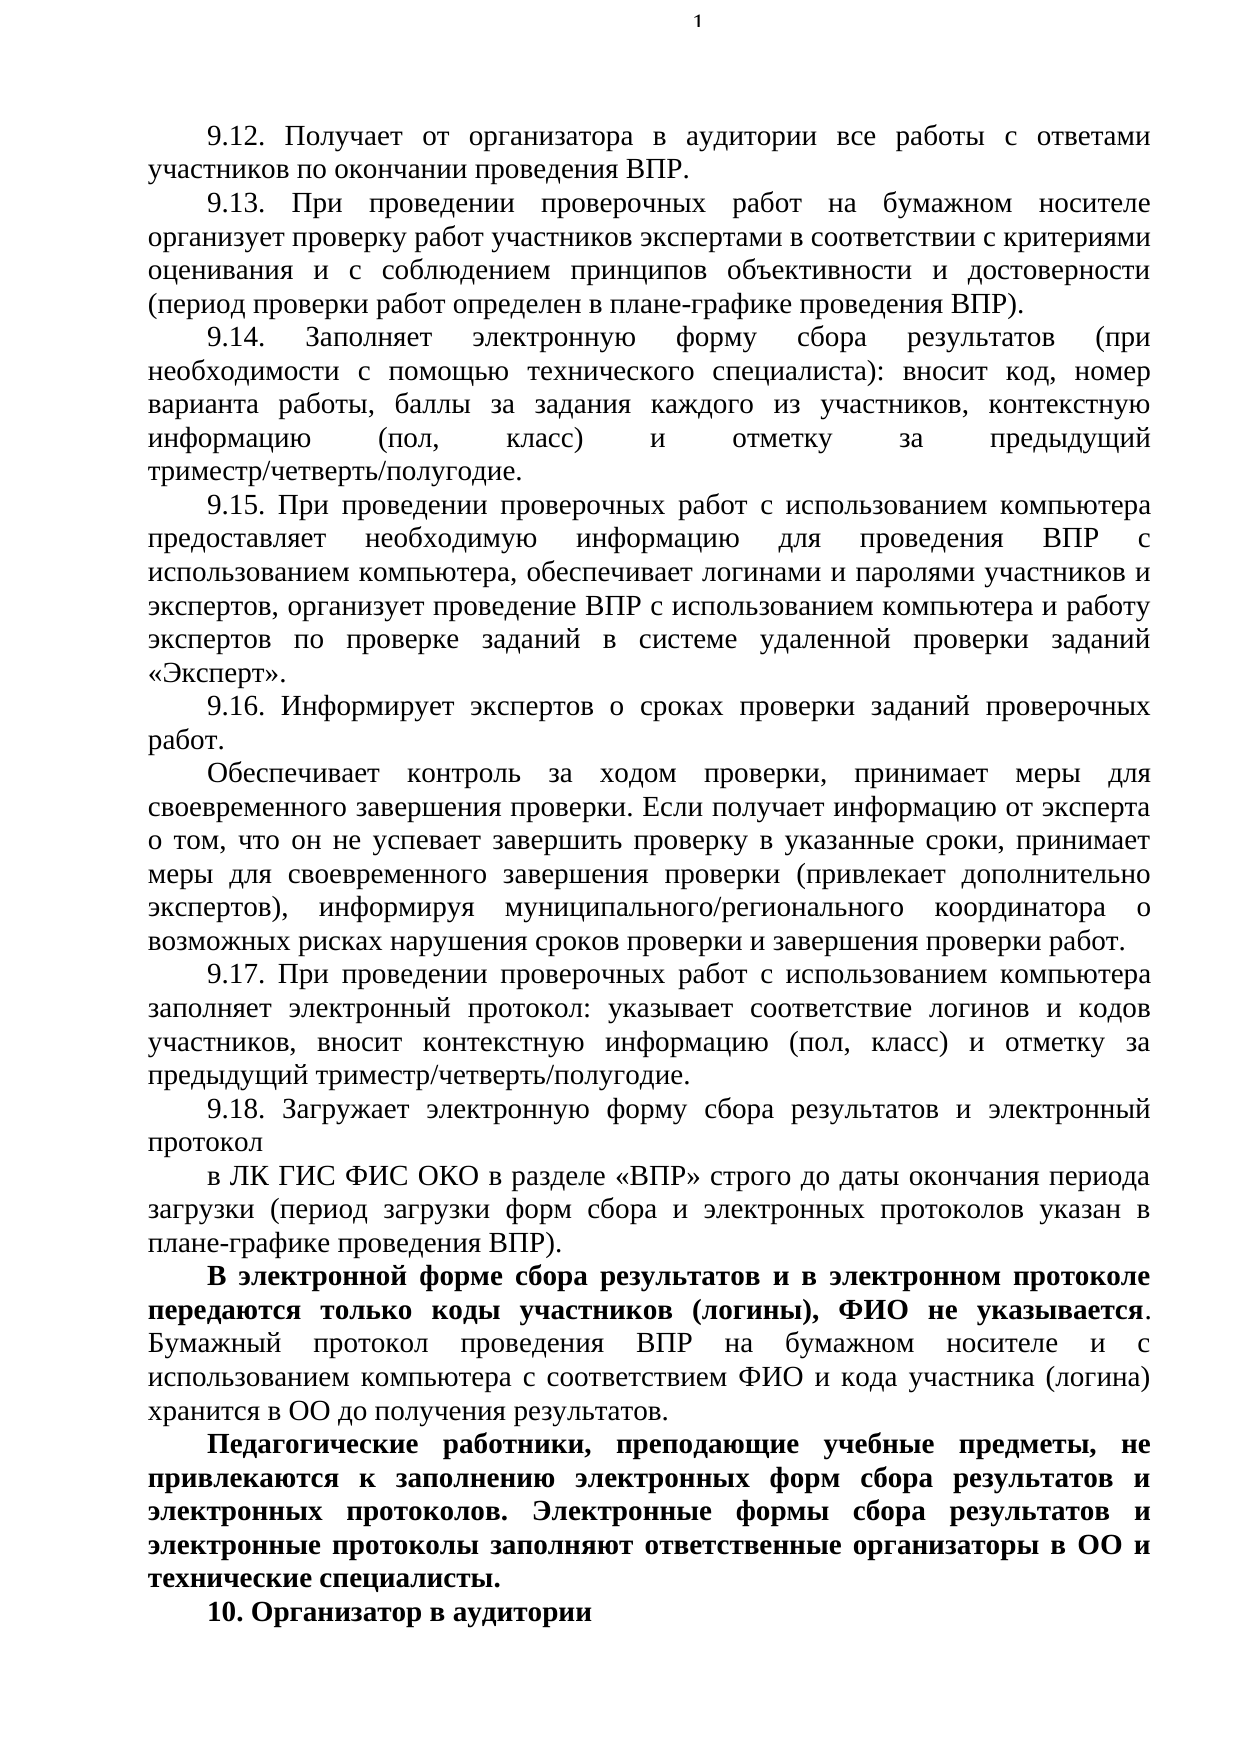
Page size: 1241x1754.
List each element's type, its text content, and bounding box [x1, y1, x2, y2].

text Педагогические работники, преподающие учебные предметы, не привлекаются к заполнению электронных форм сбора результатов и электронных протоколов. Электронные формы сбора результатов и электронные протоколы заполняют ответственные организаторы в ОО и технические специалисты. [148, 1426, 1152, 1594]
text 9.15. При проведении проверочных работ с использованием компьютера предоставляет необходимую информацию для проведения ВПР с использованием компьютера, обеспечивает логинами и паролями участников и экспертов, организует проведение ВПР с использованием компьютера и работу экспертов по проверке заданий в системе удаленной проверки заданий «Эксперт». [148, 487, 1152, 688]
text Обеспечивает контроль за ходом проверки, принимает меры для своевременного завершения проверки. Если получает информацию от эксперта о том, что он не успевает завершить проверку в указанные сроки, принимает меры для своевременного завершения проверки (привлекает дополнительно экспертов), информируя муниципального/регионального координатора о возможных рисках нарушения сроков проверки и завершения проверки работ. [148, 755, 1152, 957]
text 9.12. Получает от организатора в аудитории все работы с ответами участников по окончании проведения ВПР. [148, 118, 1152, 185]
text 9.18. Загружает электронную форму сбора результатов и электронный протокол [148, 1091, 1152, 1158]
text 10. Организатор в аудитории [148, 1594, 1152, 1627]
text 9.13. При проведении проверочных работ на бумажном носителе организует проверку работ участников экспертами в соответствии с критериями оценивания и с соблюдением принципов объективности и достоверности (период проверки работ определен в плане-графике проведения ВПР). [148, 185, 1152, 319]
text В электронной форме сбора результатов и в электронном протоколе передаются только коды участников (логины), ФИО не указывается. Бумажный протокол проведения ВПР на бумажном носителе и с использованием компьютера с соответствием ФИО и кода участника (логина) хранится в ОО до получения результатов. [148, 1258, 1152, 1426]
text 9.14. Заполняет электронную форму сбора результатов (при необходимости с помощью технического специалиста): вносит код, номер варианта работы, баллы за задания каждого из участников, контекстную информацию (пол, класс) и отметку за предыдущий триместр/четверть/полугодие. [148, 319, 1152, 487]
text 9.16. Информирует экспертов о сроках проверки заданий проверочных работ. [148, 688, 1152, 755]
text в ЛК ГИС ФИС ОКО в разделе «ВПР» строго до даты окончания периода загрузки (период загрузки форм сбора и электронных протоколов указан в плане-графике проведения ВПР). [148, 1158, 1152, 1258]
text 9.17. При проведении проверочных работ с использованием компьютера заполняет электронный протокол: указывает соответствие логинов и кодов участников, вносит контекстную информацию (пол, класс) и отметку за предыдущий триместр/четверть/полугодие. [148, 957, 1152, 1091]
